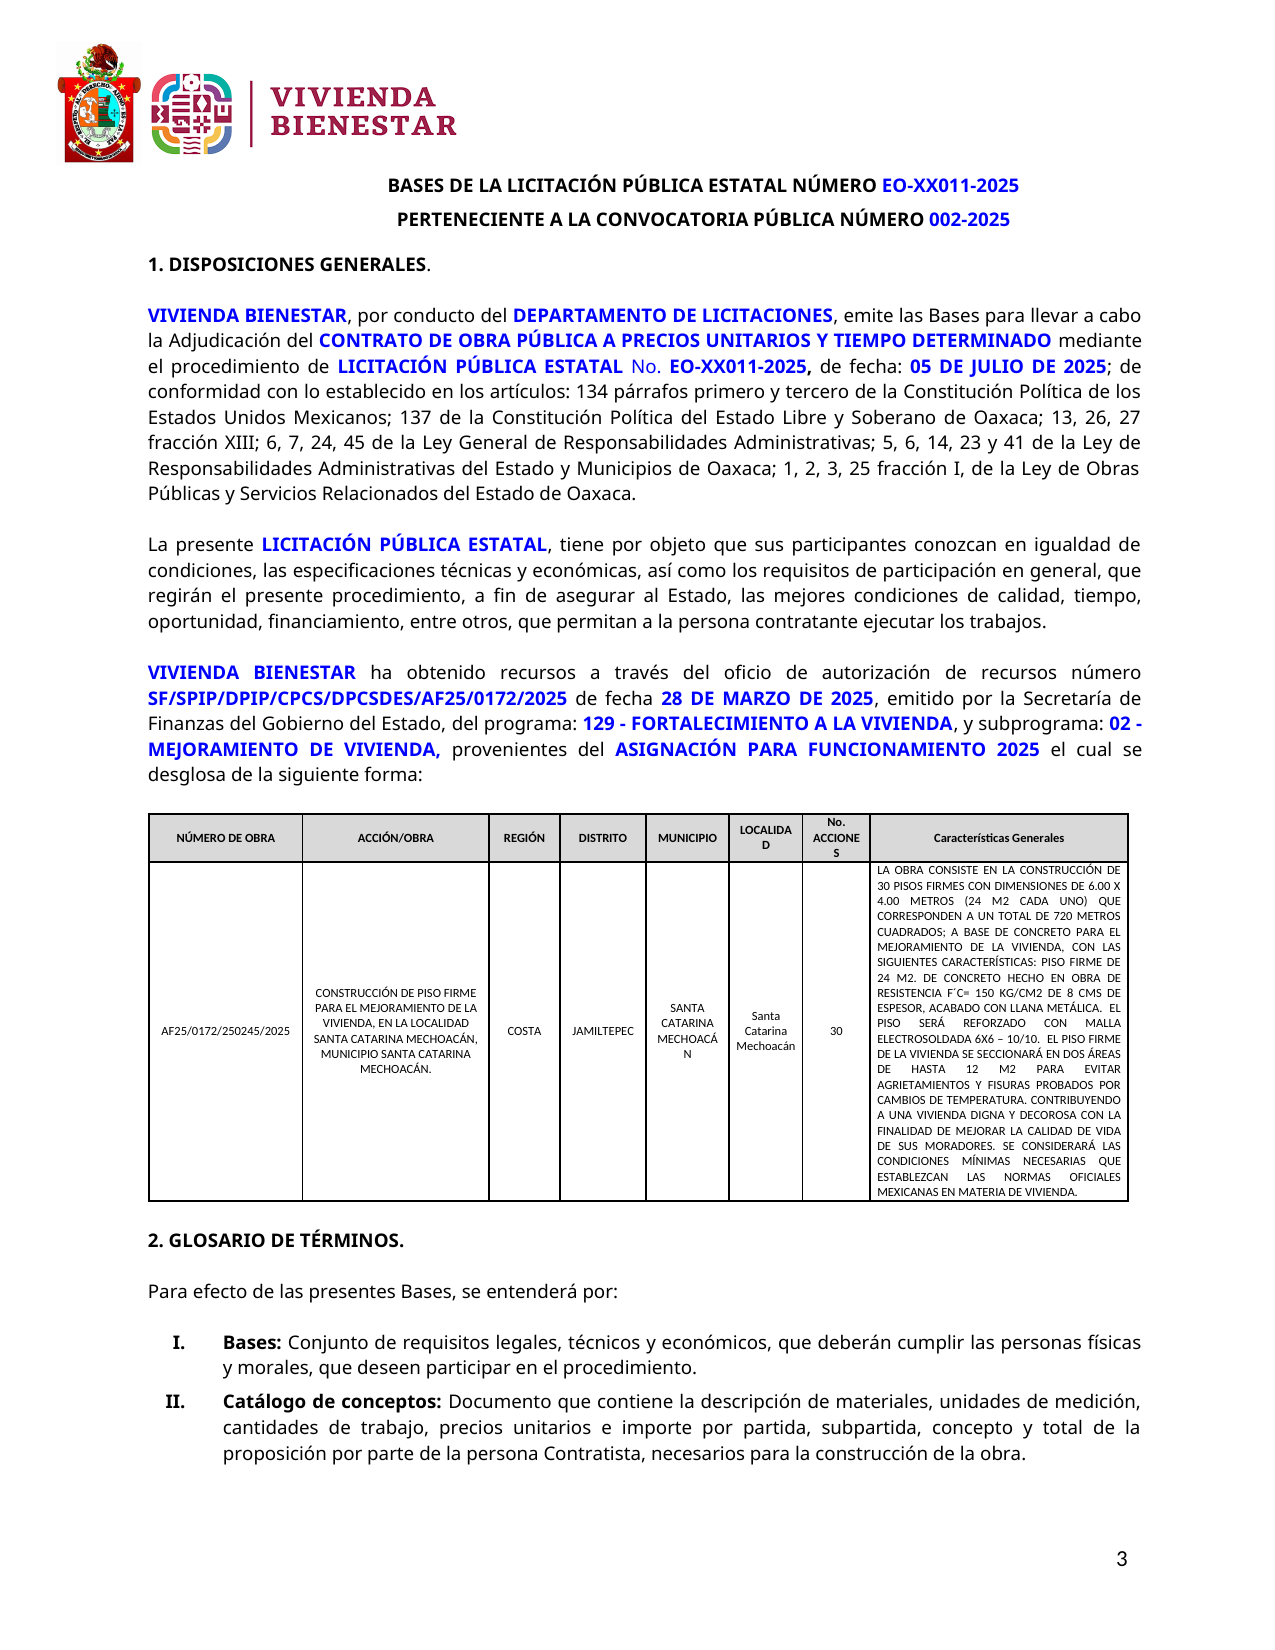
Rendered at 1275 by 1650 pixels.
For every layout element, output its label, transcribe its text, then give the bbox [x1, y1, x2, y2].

table_cell JAMILTEPEC [561, 863, 645, 1199]
text VIVIENDA BIENESTAR, por conducto del DEPARTAMENTO DE LICITACIONES, emite las Bases para llevar a cabo la Adjudicación del CONTRATO DE OBRA PÚBLICA A PRECIOS UNITARIOS Y TIEMPO DETERMINADO mediante el procedimiento de LICITACIÓN PÚBLICA ESTATAL No. EO-XX011-2025, de fecha: 05 DE JULIO DE 2025; de conformidad con lo establecido en los artículos: 134 párrafos primero y tercero de la Constitución Política de los Estados Unidos Mexicanos; 137 de la Constitución Política del Estado Libre y Soberano de Oaxaca; 13, 26, 27 fracción XIII; 6, 7, 24, 45 de la Ley General de Responsabilidades Administrativas; 5, 6, 14, 23 y 41 de la Ley de Responsabilidades Administrativas del Estado y Municipios de Oaxaca; 1, 2, 3, 25 fracción I, de la Ley de Obras Públicas y Servicios Relacionados del Estado de Oaxaca. [148, 302, 1142, 506]
table_header DISTRITO [561, 815, 645, 861]
table_cell SANTA CATARINA MECHOACÁN [647, 863, 728, 1199]
list Catálogo de conceptos: Documento que contiene la descripción de materiales, unidades de medición, cantidades de trabajo, precios unitarios e importe por partida, subpartida, concepto y total de la proposición por parte de la persona Contratista, necesarios para la construcción de la obra. [185, 1389, 1142, 1465]
list Bases: Conjunto de requisitos legales, técnicos y económicos, que deberán cumplir las personas físicas y morales, que deseen participar en el procedimiento. [185, 1329, 1142, 1380]
text 1. DISPOSICIONES GENERALES. [148, 251, 1142, 277]
table_header REGIÓN [490, 815, 559, 861]
table_cell COSTA [490, 863, 559, 1199]
text VIVIENDA BIENESTAR ha obtenido recursos a través del oficio de autorización de recursos número SF/SPIP/DPIP/CPCS/DPCSDES/AF25/0172/2025 de fecha 28 DE MARZO DE 2025, emitido por la Secretaría de Finanzas del Gobierno del Estado, del programa: 129 - FORTALECIMIENTO A LA VIVIENDA, y subprograma: 02 - MEJORAMIENTO DE VIVIENDA, provenientes del ASIGNACIÓN PARA FUNCIONAMIENTO 2025 el cual se desglosa de la siguiente forma: [148, 659, 1142, 787]
table_header MUNICIPIO [647, 815, 728, 861]
table_header ACCIÓN/OBRA [303, 815, 488, 861]
table_header No. ACCIONES [803, 815, 869, 861]
table_cell Santa Catarina Mechoacán [730, 863, 802, 1199]
picture [147, 66, 473, 163]
table_cell AF25/0172/250245/2025 [150, 863, 302, 1199]
table_header NÚMERO DE OBRA [150, 815, 302, 861]
text 2. GLOSARIO DE TÉRMINOS. [148, 1227, 1142, 1253]
table_cell CONSTRUCCIÓN DE PISO FIRME PARA EL MEJORAMIENTO DE LA VIVIENDA, EN LA LOCALIDAD SANTA CATARINA MECHOACÁN, MUNICIPIO SANTA CATARINA MECHOACÁN. [303, 863, 488, 1199]
text La presente LICITACIÓN PÚBLICA ESTATAL, tiene por objeto que sus participantes conozcan en igualdad de condiciones, las especificaciones técnicas y económicas, así como los requisitos de participación en general, que regirán el presente procedimiento, a fin de asegurar al Estado, las mejores condiciones de calidad, tiempo, oportunidad, financiamiento, entre otros, que permitan a la persona contratante ejecutar los trabajos. [148, 532, 1142, 634]
table_cell LA OBRA CONSISTE EN LA CONSTRUCCIÓN DE 30 PISOS FIRMES CON DIMENSIONES DE 6.00 X 4.00 METROS (24 M2 CADA UNO) QUE CORRESPONDEN A UN TOTAL DE 720 METROS CUADRADOS; A BASE DE CONCRETO PARA EL MEJORAMIENTO DE LA VIVIENDA, CON LAS SIGUIENTES CARACTERÍSTICAS: PISO FIRME DE 24 M2. DE CONCRETO HECHO EN OBRA DE RESISTENCIA F´C= 150 KG/CM2 DE 8 CMS DE ESPESOR, ACABADO CON LLANA METÁLICA. EL PISO SERÁ REFORZADO CON MALLA ELECTROSOLDADA 6X6 – 10/10. EL PISO FIRME DE LA VIVIENDA SE SECCIONARÁ EN DOS ÁREAS DE HASTA 12 M2 PARA EVITAR AGRIETAMIENTOS Y FISURAS PROBADOS POR CAMBIOS DE TEMPERATURA. CONTRIBUYENDO A UNA VIVIENDA DIGNA Y DECOROSA CON LA FINALIDAD DE MEJORAR LA CALIDAD DE VIDA DE SUS MORADORES. SE CONSIDERARÁ LAS CONDICIONES MÍNIMAS NECESARIAS QUE ESTABLEZCAN LAS NORMAS OFICIALES MEXICANAS EN MATERIA DE VIVIENDA. [871, 863, 1127, 1199]
table_header LOCALIDAD [730, 815, 802, 861]
table_cell 30 [803, 863, 869, 1199]
picture [55, 42, 143, 165]
text Para efecto de las presentes Bases, se entenderá por: [148, 1278, 1142, 1304]
table_header Características Generales [871, 815, 1127, 861]
